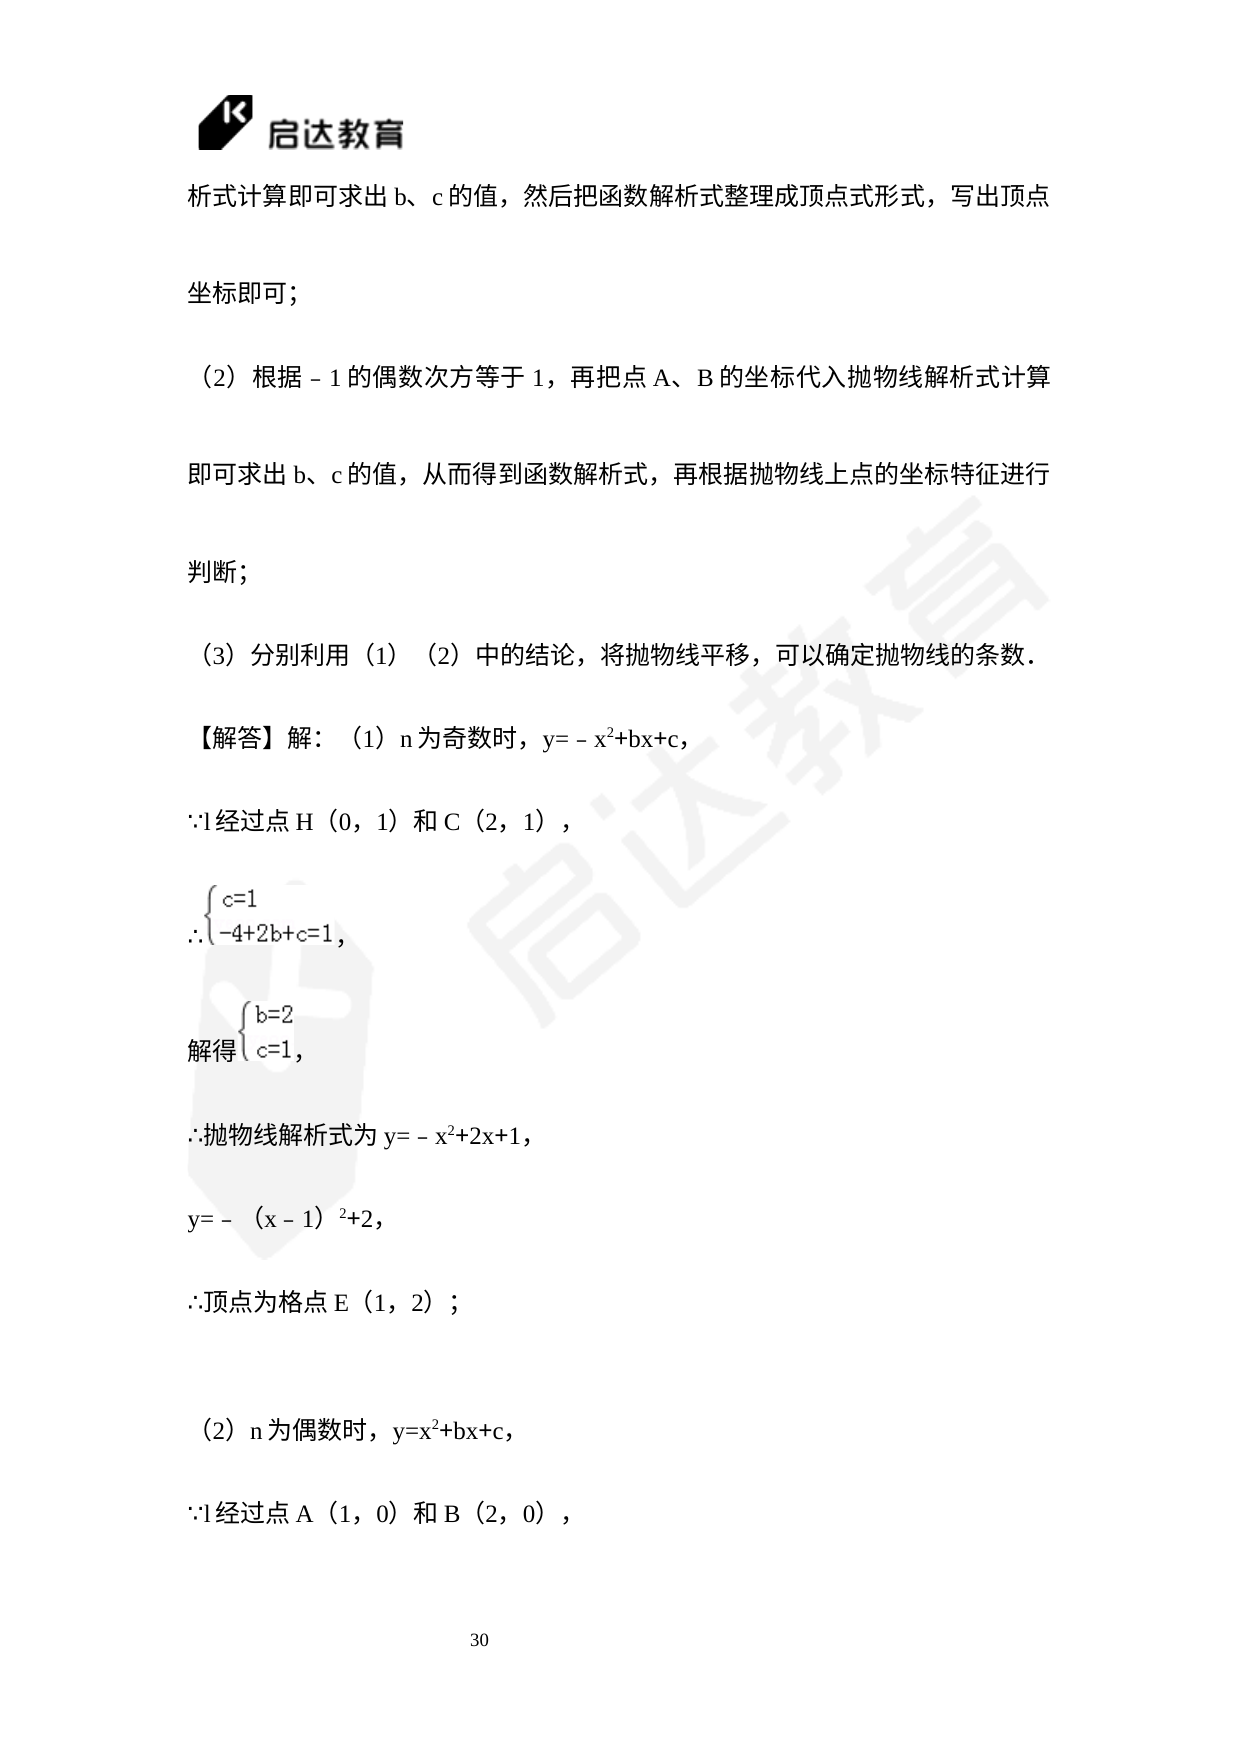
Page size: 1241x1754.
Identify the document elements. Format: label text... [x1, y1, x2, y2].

text 【分析】（1）根据﹣1的奇数次方等于﹣1，再把点H、C的坐标代入抛物线解析式计算即可求出b、c的值，然后把函数解析式整理成顶点式形式，写出顶点坐标即可； [187, 162, 1053, 324]
text ∵l经过点A（1，0）和B（2，0）， [187, 1479, 1053, 1544]
text ∴抛物线解析式为y=﹣x2+2x+1， [187, 1101, 1053, 1166]
text 【解答】解：（1）n为奇数时，y=﹣x2+bx+c， [187, 704, 1053, 769]
picture [198, 95, 404, 150]
text （2）根据﹣1的偶数次方等于1，再把点A、B的坐标代入抛物线解析式计算即可求出b、c的值，从而得到函数解析式，再根据抛物线上点的坐标特征进行判断； [187, 343, 1053, 603]
text ∴顶点为格点E（1，2）； [187, 1268, 1053, 1333]
text ∵l经过点H（0，1）和C（2，1）， [187, 787, 1053, 852]
text y=﹣（x﹣1）2+2， [187, 1184, 1053, 1249]
text ∴， [187, 870, 1053, 968]
picture [203, 885, 335, 945]
text 解得， [187, 986, 1053, 1083]
text （3）分别利用（1）（2）中的结论，将抛物线平移，可以确定抛物线的条数． [187, 621, 1053, 686]
picture [237, 1001, 294, 1061]
text （2）n为偶数时，y=x2+bx+c， [187, 1396, 1053, 1461]
